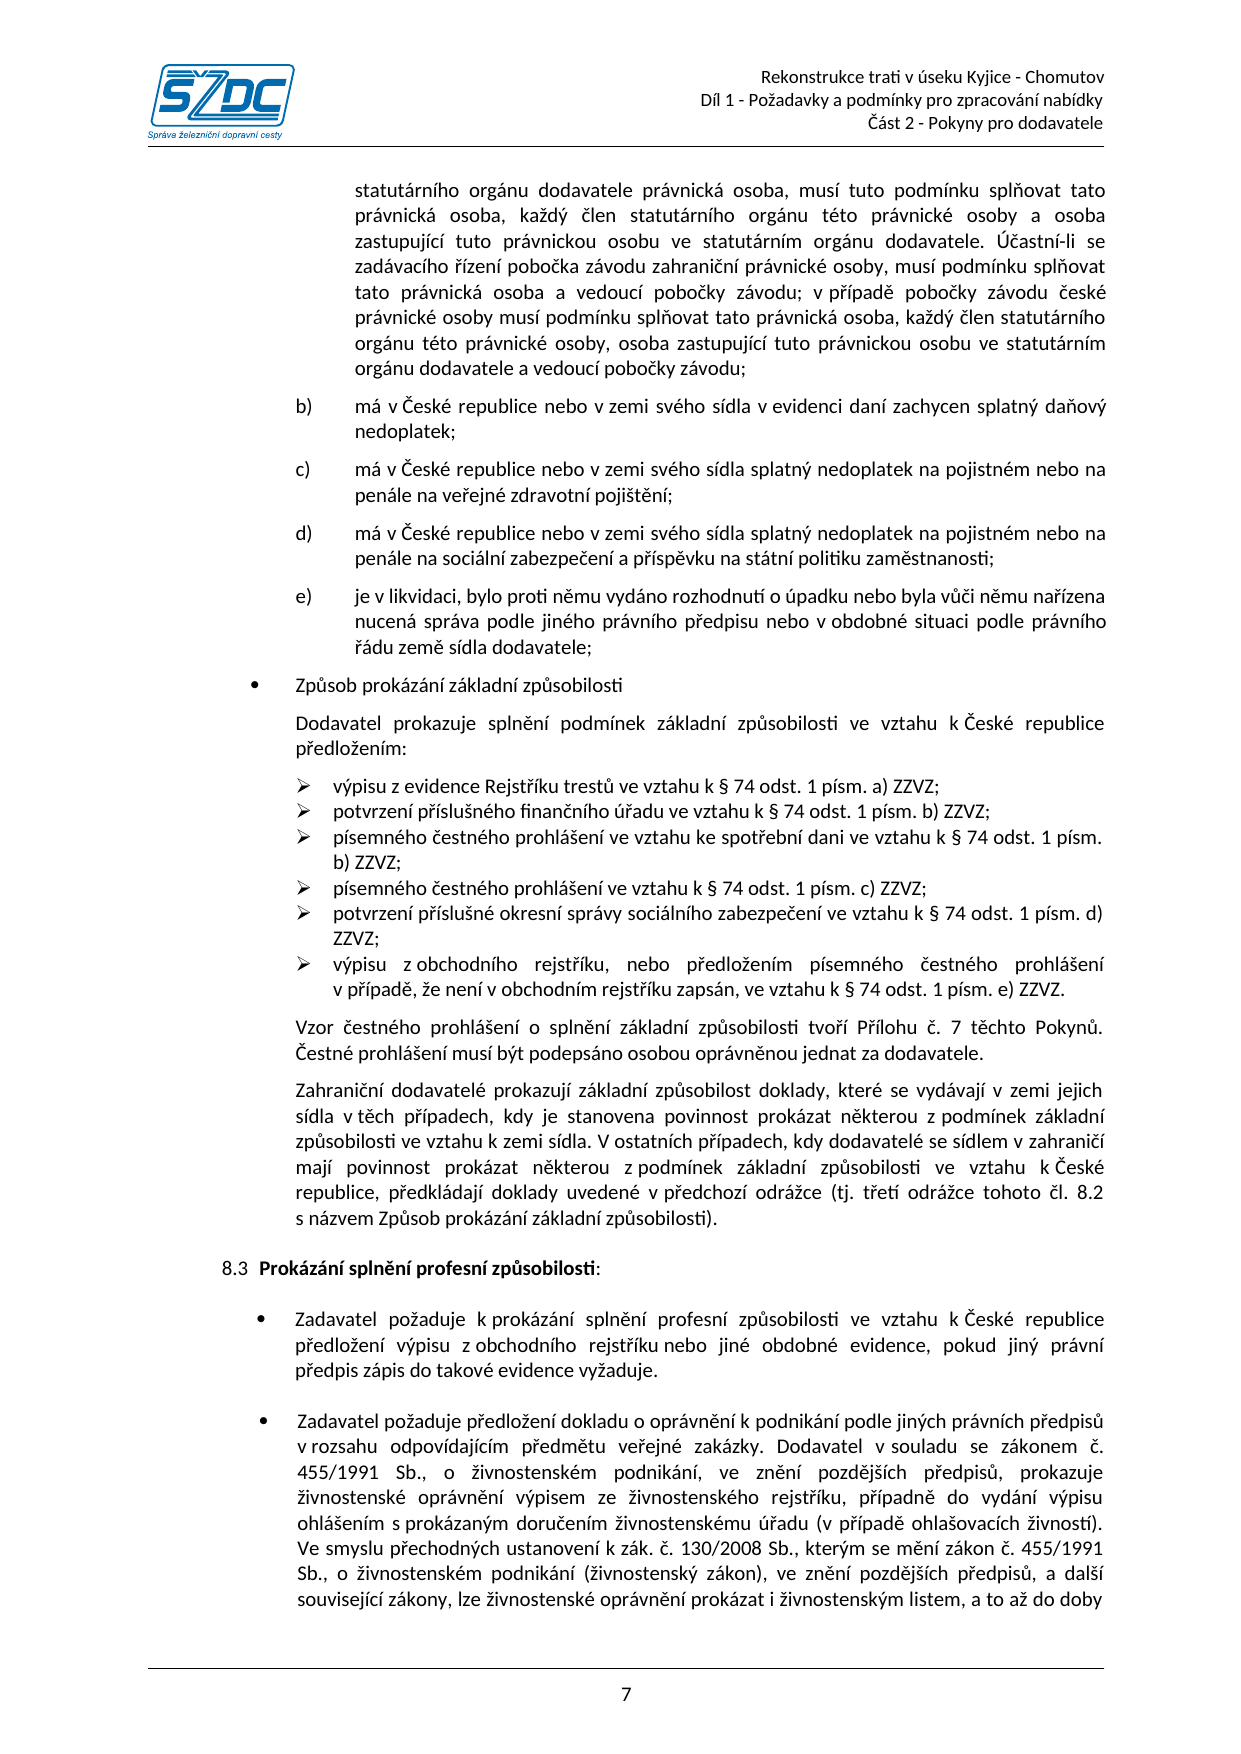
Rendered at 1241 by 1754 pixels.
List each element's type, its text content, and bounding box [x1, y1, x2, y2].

list Způsob prokázání základní způsobilosti [251, 672, 1104, 697]
text d) má v České republice nebo v zemi svého sídla splatný nedoplatek na pojistném nebo na penále na sociální zabezpečení a příspěvku na státní politiku zaměstnanosti; [295, 520, 1107, 571]
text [295, 177, 1107, 381]
text Dodavatel prokazuje splnění podmínek základní způsobilosti ve vztahu k České republice předložením: [295, 710, 1104, 761]
list Prokázání splnění profesní způsobilosti: [222, 1256, 1104, 1281]
text Vzor čestného prohlášení o splnění základní způsobilosti tvoří Přílohu č. 7 těchto Pokynů. Čestné prohlášení musí být podepsáno osobou oprávněnou jednat za dodavatele. [295, 1014, 1104, 1065]
list potvrzení příslušné okresní správy sociálního zabezpečení ve vztahu k § 74 odst. 1 písm. d) ZZVZ; [295, 900, 1104, 951]
list písemného čestného prohlášení ve vztahu k § 74 odst. 1 písm. c) ZZVZ; [295, 875, 1104, 900]
list výpisu z evidence Rejstříku trestů ve vztahu k § 74 odst. 1 písm. a) ZZVZ; [295, 773, 1104, 798]
list potvrzení příslušného finančního úřadu ve vztahu k § 74 odst. 1 písm. b) ZZVZ; [295, 798, 1104, 824]
text c) má v České republice nebo v zemi svého sídla splatný nedoplatek na pojistném nebo na penále na veřejné zdravotní pojištění; [295, 456, 1107, 507]
list Zadavatel požaduje k prokázání splnění profesní způsobilosti ve vztahu k České republice předložení výpisu z obchodního rejstříku nebo jiné obdobné evidence, pokud jiný právní předpis zápis do takové evidence vyžaduje. [257, 1306, 1104, 1383]
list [260, 1408, 1104, 1611]
text e) je v likvidaci, bylo proti němu vydáno rozhodnutí o úpadku nebo byla vůči němu nařízena nucená správa podle jiného právního předpisu nebo v obdobné situaci podle právního řádu země sídla dodavatele; [295, 583, 1107, 659]
list výpisu z obchodního rejstříku, nebo předložením písemného čestného prohlášení v případě, že není v obchodním rejstříku zapsán, ve vztahu k § 74 odst. 1 písm. e) ZZVZ. [295, 951, 1104, 1002]
text Zahraniční dodavatelé prokazují základní způsobilost doklady, které se vydávají v zemi jejich sídla v těch případech, kdy je stanovena povinnost prokázat některou z podmínek základní způsobilosti ve vztahu k zemi sídla. V ostatních případech, kdy dodavatelé se sídlem v zahraničí mají povinnost prokázat některou z podmínek základní způsobilosti ve vztahu k České republice, předkládají doklady uvedené v předchozí odrážce (tj. třetí odrážce tohoto čl. 8.2 s názvem Způsob prokázání základní způsobilosti). [295, 1078, 1104, 1230]
list písemného čestného prohlášení ve vztahu ke spotřební dani ve vztahu k § 74 odst. 1 písm. b) ZZVZ; [295, 824, 1104, 875]
text b) má v České republice nebo v zemi svého sídla v evidenci daní zachycen splatný daňový nedoplatek; [295, 393, 1107, 444]
